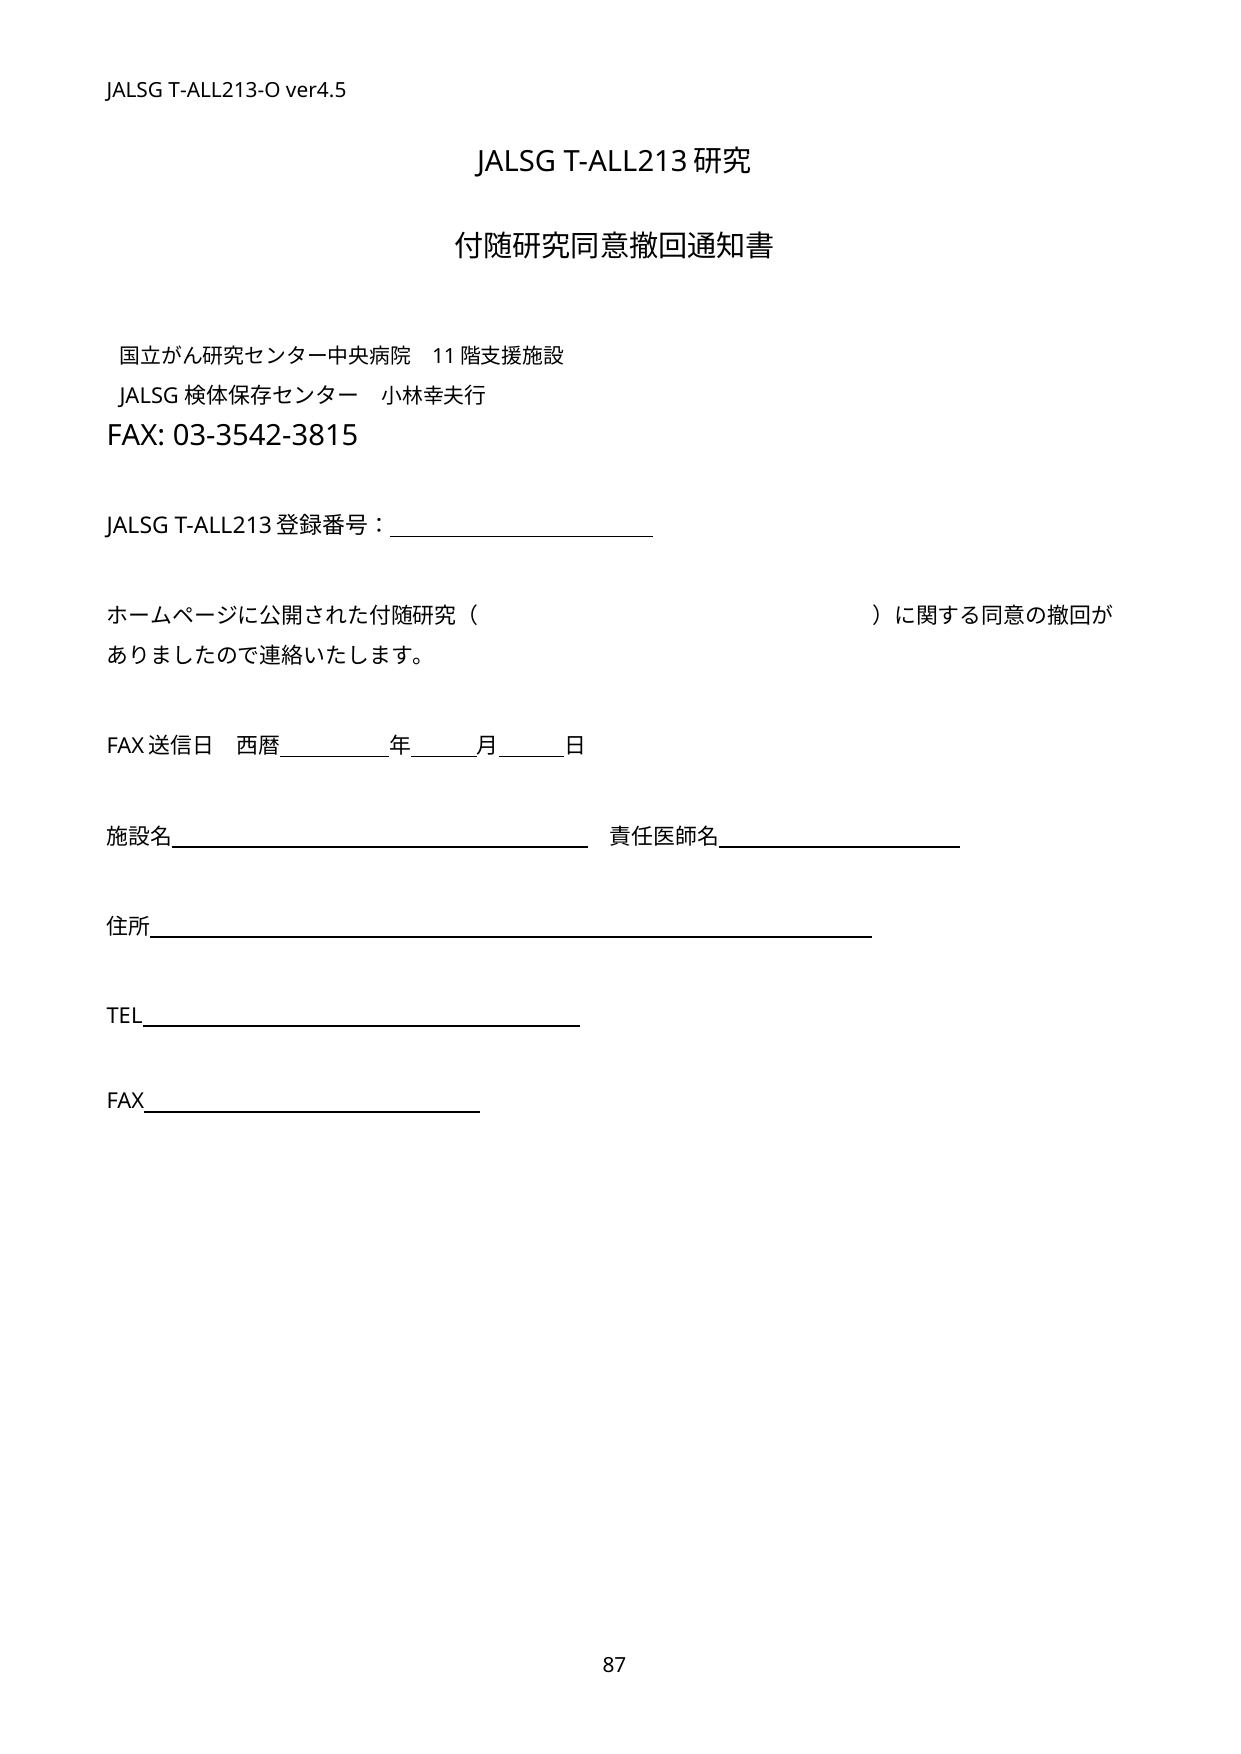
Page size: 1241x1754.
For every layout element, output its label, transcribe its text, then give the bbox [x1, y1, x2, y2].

text FAX [106, 1085, 1122, 1115]
text FAX: 03-3542-3815 [106, 414, 1122, 454]
text FAX送信日 西暦 年 月 日 [106, 724, 1122, 764]
text 住所 [106, 905, 1122, 945]
text JALSG T-ALL213研究 [106, 119, 1122, 199]
text 施設名 責任医師名 [106, 814, 1122, 854]
text ホームページに公開された付随研究（ ）に関する同意の撤回がありましたので連絡いたします。 [106, 594, 1122, 674]
text JALSG 検体保存センター 小林幸夫行 [119, 374, 1122, 414]
text 国立がん研究センター中央病院 11階支援施設 [119, 334, 1122, 374]
text TEL [106, 995, 1122, 1035]
text JALSG T-ALL213登録番号： [106, 504, 1122, 544]
text 付随研究同意撤回通知書 [106, 204, 1122, 284]
